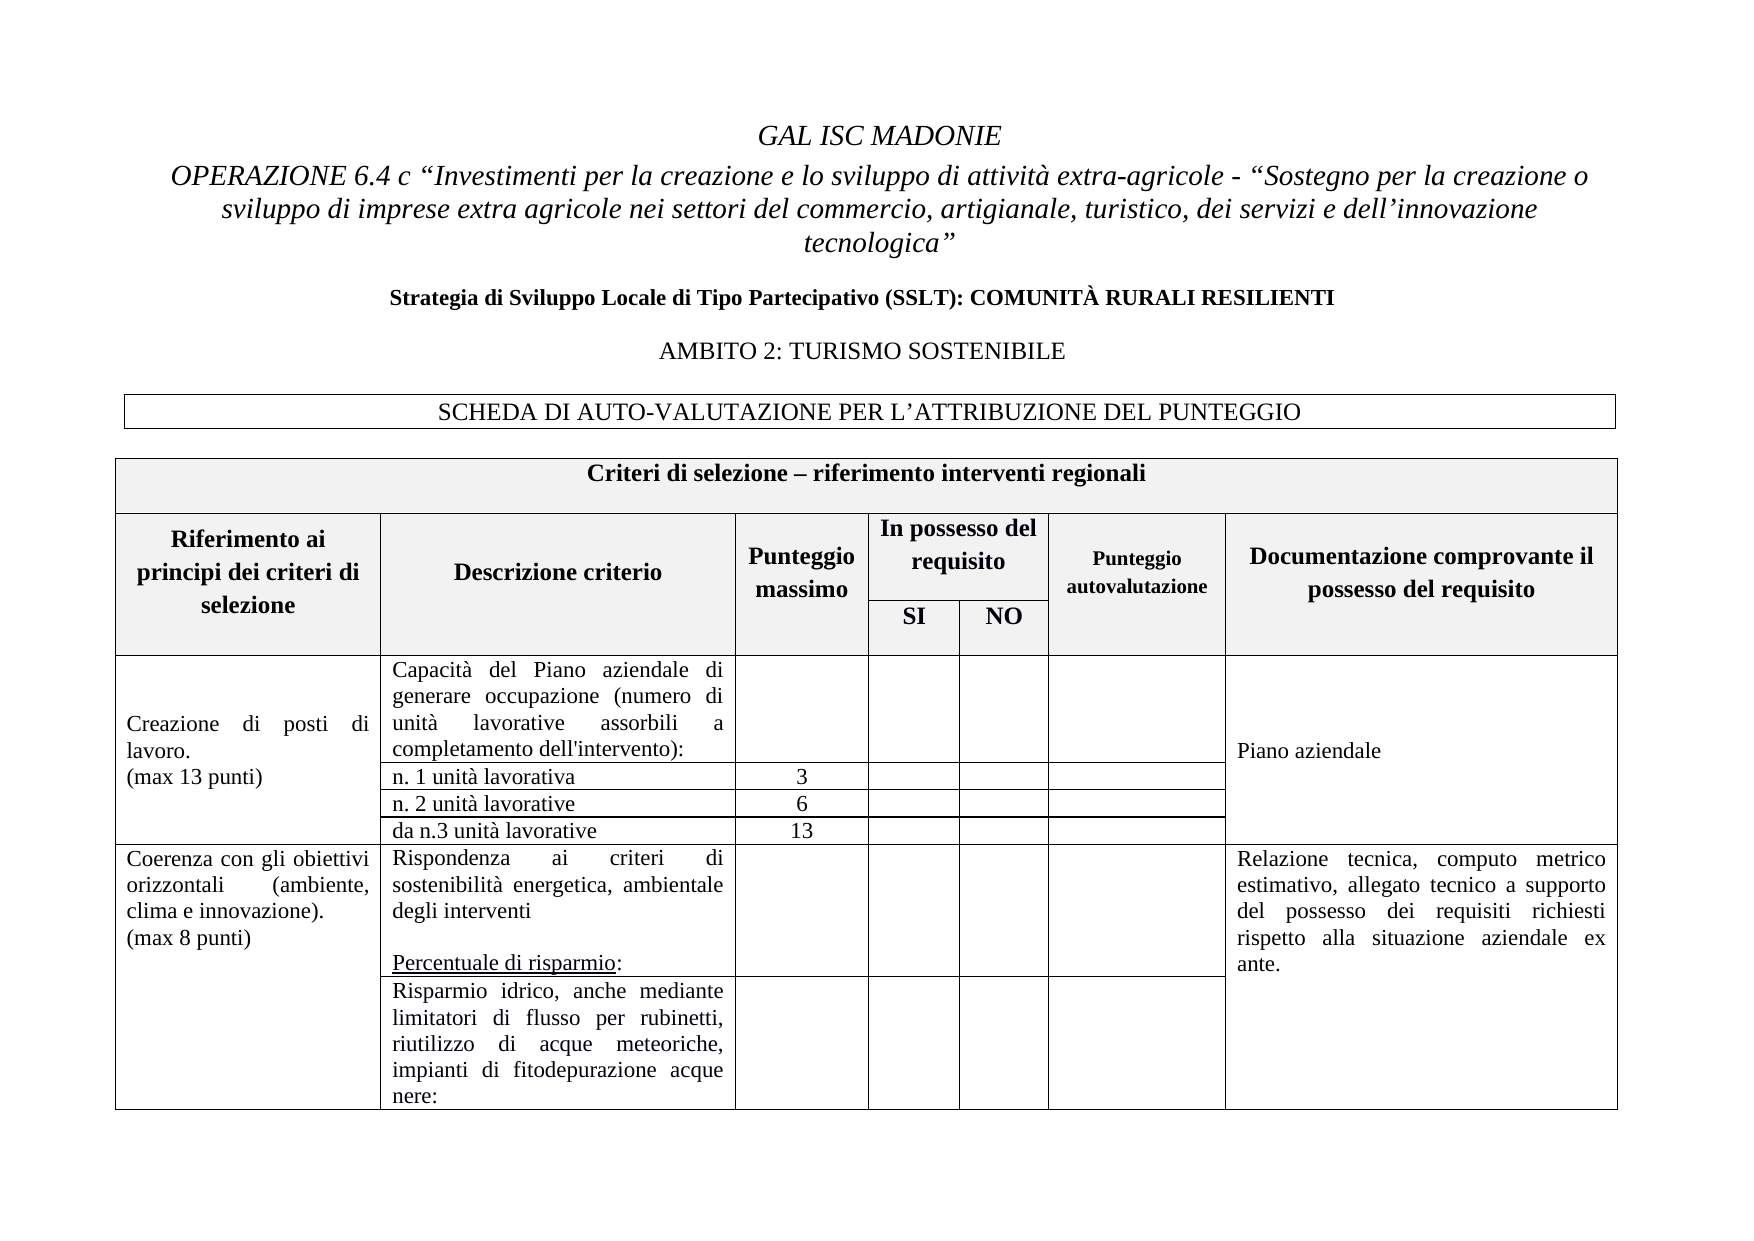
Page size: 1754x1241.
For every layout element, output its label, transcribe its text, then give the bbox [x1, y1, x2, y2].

table_cell Creazione di posti di lavoro. (max 13 punti) [116, 656, 380, 844]
subtitle Strategia di Sviluppo Locale di Tipo Partecipativo (SSLT): COMUNITÀ RURALI RESILIENTI [118, 283, 1606, 310]
table_cell In possesso del requisito [869, 514, 1048, 600]
table_header Criteri di selezione – riferimento interventi regionali [116, 459, 1617, 512]
text AMBITO 2: TURISMO SOSTENIBILE [118, 336, 1606, 365]
table_cell SI [869, 601, 959, 655]
table_cell [869, 656, 959, 762]
table_cell NO [960, 601, 1048, 655]
table_cell 3 [736, 763, 868, 789]
table_cell [960, 656, 1048, 762]
table_cell Relazione tecnica, computo metrico estimativo, allegato tecnico a supporto del possesso dei requisiti richiesti rispetto alla situazione aziendale ex ante. [1226, 845, 1617, 1109]
table_cell Punteggio autovalutazione [1049, 514, 1225, 655]
table_cell [1049, 656, 1225, 762]
table_cell [960, 790, 1048, 816]
table_cell [960, 845, 1048, 976]
table_cell [736, 977, 868, 1109]
table_cell n. 2 unità lavorative [381, 790, 735, 816]
table_cell [1049, 845, 1225, 976]
table_cell 13 [736, 818, 868, 844]
table_cell Punteggio massimo [736, 514, 868, 655]
table_cell [869, 763, 959, 789]
table_cell Documentazione comprovante il possesso del requisito [1226, 514, 1617, 655]
table_cell [1049, 818, 1225, 844]
table_cell [869, 845, 959, 976]
table_cell [1049, 763, 1225, 789]
table_cell [869, 790, 959, 816]
table_cell [1049, 790, 1225, 816]
text OPERAZIONE 6.4 c “Investimenti per la creazione e lo sviluppo di attività extra-agricole - “Sostegno per la creazione o sviluppo di imprese extra agricole nei settori del commercio, artigianale, turistico, dei servizi e dell’innovazione tecnologica” [156, 158, 1606, 258]
table_cell [960, 763, 1048, 789]
table_cell da n.3 unità lavorative [381, 818, 735, 844]
table_cell [869, 818, 959, 844]
table_cell Piano aziendale [1226, 656, 1617, 844]
table_cell Risparmio idrico, anche mediante limitatori di flusso per rubinetti, riutilizzo di acque meteoriche, impianti di fitodepurazione acque nere: [381, 977, 735, 1109]
text GAL ISC MADONIE [156, 118, 1606, 152]
table_cell [960, 977, 1048, 1109]
table_cell Riferimento ai principi dei criteri di selezione [116, 514, 380, 655]
table_cell Descrizione criterio [381, 514, 735, 655]
text SCHEDA DI AUTO-VALUTAZIONE PER L’ATTRIBUZIONE DEL PUNTEGGIO [125, 395, 1615, 428]
table_cell n. 1 unità lavorativa [381, 763, 735, 789]
table_cell Rispondenza ai criteri di sostenibilità energetica, ambientale degli interventi Percentuale di risparmio: [381, 845, 735, 976]
table_cell [736, 845, 868, 976]
table_cell [1049, 977, 1225, 1109]
table_cell 6 [736, 790, 868, 816]
table_cell [869, 977, 959, 1109]
table_cell Coerenza con gli obiettivi orizzontali (ambiente, clima e innovazione). (max 8 punti) [116, 845, 380, 1109]
table_cell Capacità del Piano aziendale di generare occupazione (numero di unità lavorative assorbili a completamento dell'intervento): [381, 656, 735, 762]
table_cell [960, 818, 1048, 844]
table_cell [736, 656, 868, 762]
